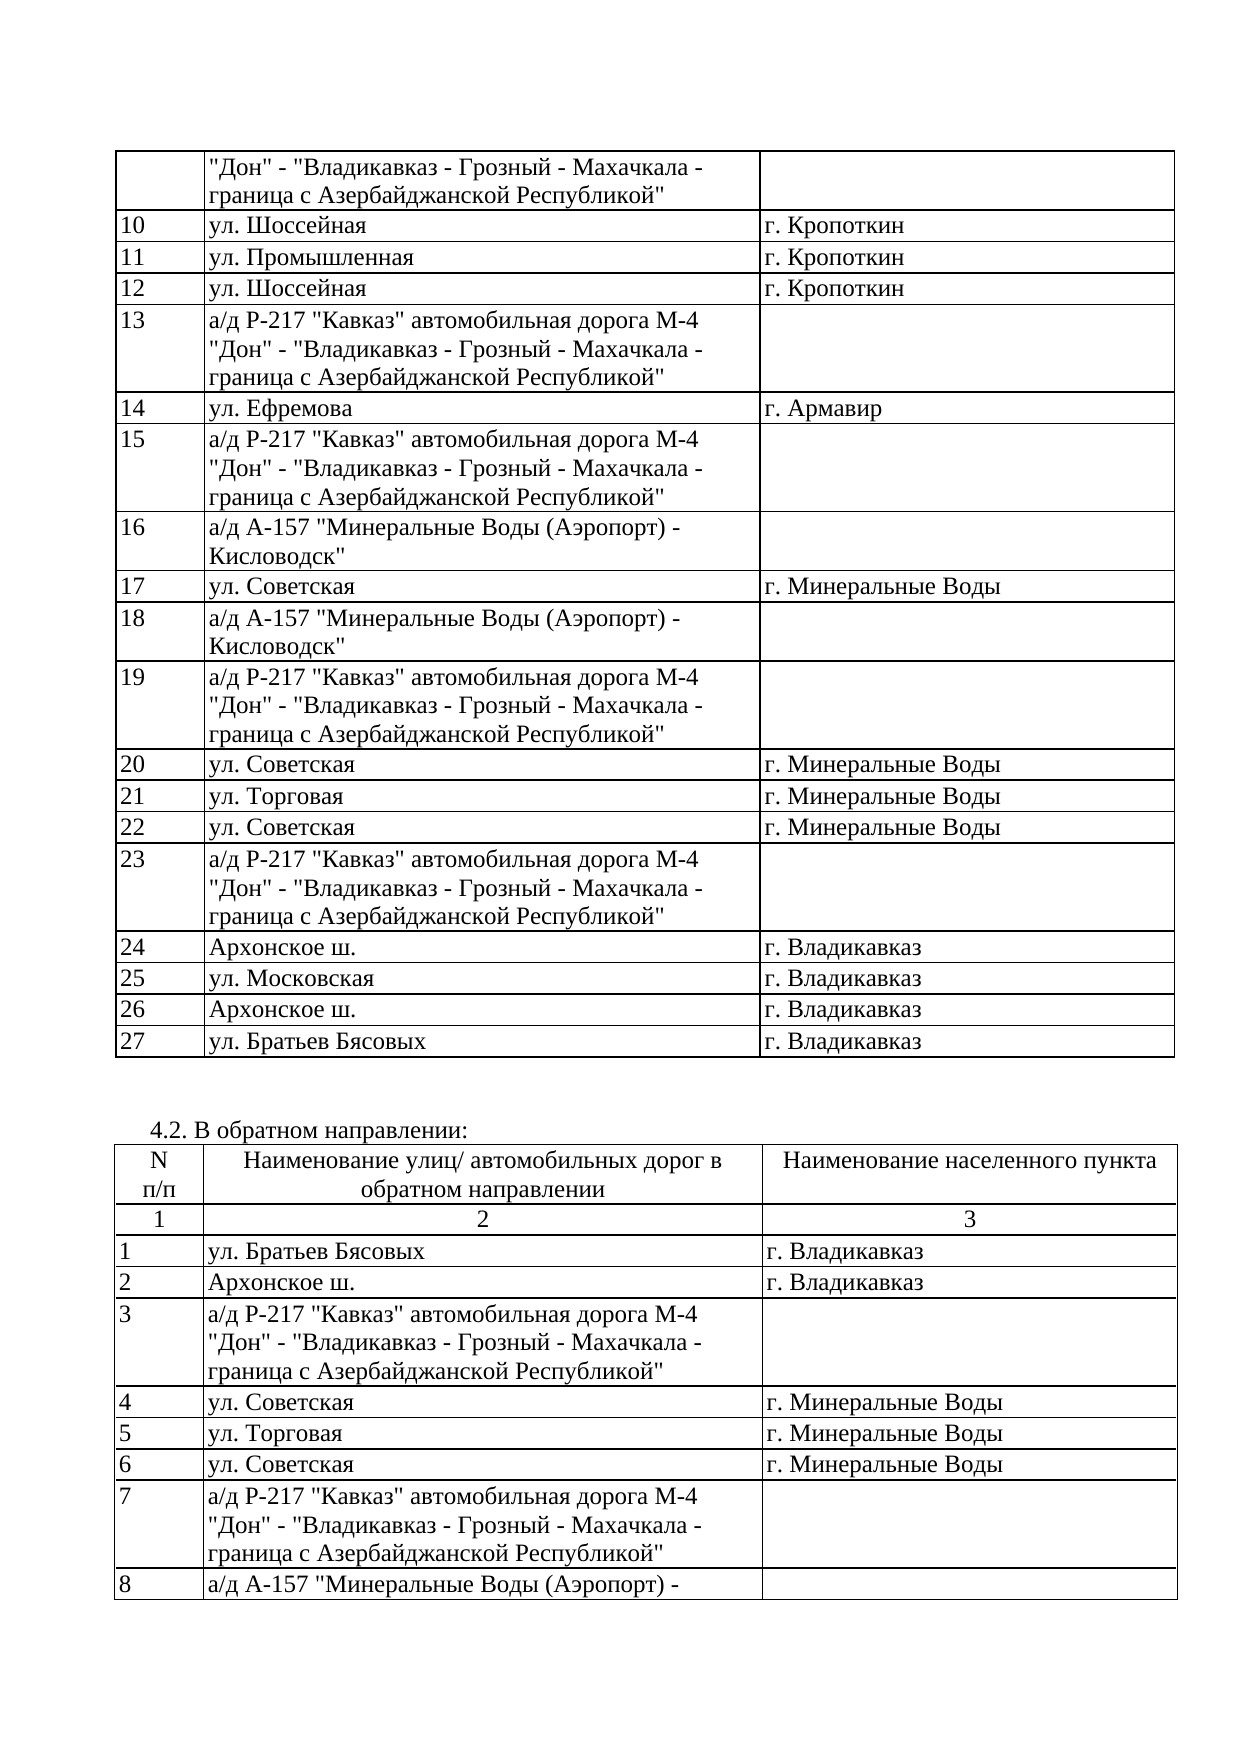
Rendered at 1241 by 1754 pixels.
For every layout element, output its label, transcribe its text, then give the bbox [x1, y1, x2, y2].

table_cell [761, 603, 1174, 660]
table_cell [763, 1297, 1177, 1385]
table_cell а/д Р-217 "Кавказ" автомобильная дорога М-4 "Дон" - "Владикавказ - Грозный - Махачкала - граница с Азербайджанской Республикой" [205, 305, 759, 391]
table_cell 3 [763, 1203, 1177, 1234]
table_cell 17 [117, 571, 204, 601]
table_cell 24 [117, 932, 204, 962]
table_cell г. Минеральные Воды [761, 750, 1174, 779]
table_cell г. Минеральные Воды [761, 571, 1174, 601]
table_cell 22 [117, 812, 204, 842]
table_cell ул. Ефремова [205, 393, 759, 423]
table_cell ул. Шоссейная [205, 274, 759, 303]
table_cell 18 [117, 603, 204, 660]
table_cell [761, 152, 1174, 209]
table_cell 6 [115, 1449, 203, 1479]
table_cell 16 [117, 512, 204, 569]
table_cell г. Владикавказ [761, 963, 1174, 993]
table_cell ул. Советская [204, 1450, 762, 1479]
table_cell [761, 512, 1174, 569]
table_cell ул. Торговая [205, 781, 759, 811]
table_cell г. Армавир [761, 393, 1174, 423]
table_cell 27 [117, 1026, 204, 1056]
table_cell г. Владикавказ [761, 932, 1174, 962]
table_cell 25 [117, 963, 204, 993]
table_cell 19 [117, 662, 204, 748]
table_cell 7 [115, 1480, 203, 1567]
table_cell ул. Советская [205, 812, 759, 842]
table_cell 13 [117, 305, 204, 391]
table_header Наименование населенного пункта [763, 1145, 1177, 1203]
table_cell ул. Промышленная [205, 242, 759, 272]
table_cell г. Минеральные Воды [763, 1385, 1177, 1416]
table_cell 15 [117, 424, 204, 511]
table_cell ул. Братьев Бясовых [204, 1236, 762, 1266]
table_cell 1 [115, 1204, 203, 1234]
table_cell 2 [115, 1267, 203, 1297]
table_cell 8 [115, 1568, 203, 1599]
table_cell 3 [115, 1298, 203, 1385]
table_cell ул. Советская [204, 1387, 762, 1416]
table_cell г. Кропоткин [761, 242, 1174, 272]
table_cell 12 [117, 274, 204, 303]
table_cell [761, 662, 1174, 748]
table_cell [761, 844, 1174, 930]
table_cell 21 [117, 781, 204, 811]
table_cell 23 [117, 844, 204, 930]
table_cell 4 [115, 1386, 203, 1416]
table_cell 20 [117, 750, 204, 779]
table_header Наименование улиц/ автомобильных дорог в обратном направлении [204, 1145, 762, 1203]
table_cell г. Кропоткин [761, 274, 1174, 303]
table_cell а/д А-157 "Минеральные Воды (Аэропорт) - Кисловодск" [205, 512, 759, 569]
table_cell ул. Московская [205, 963, 759, 993]
table_cell ул. Торговая [204, 1418, 762, 1448]
table_cell г. Кропоткин [761, 211, 1174, 241]
table_cell а/д А-157 "Минеральные Воды (Аэропорт) - Кисловодск" [205, 603, 759, 660]
table_cell 1 [115, 1235, 203, 1266]
table_cell г. Минеральные Воды [763, 1416, 1177, 1448]
table_cell 2 [204, 1205, 762, 1234]
table_cell г. Владикавказ [763, 1234, 1177, 1266]
table_cell ул. Советская [205, 571, 759, 601]
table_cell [205, 152, 759, 209]
table_cell Архонское ш. [204, 1267, 762, 1297]
table_cell [761, 424, 1174, 511]
table_cell а/д Р-217 "Кавказ" автомобильная дорога М-4 "Дон" - "Владикавказ - Грозный - Махачкала - граница с Азербайджанской Республикой" [205, 844, 759, 930]
table_cell г. Минеральные Воды [761, 812, 1174, 842]
table_cell [761, 305, 1174, 391]
table_cell а/д Р-217 "Кавказ" автомобильная дорога М-4 "Дон" - "Владикавказ - Грозный - Махачкала - граница с Азербайджанской Республикой" [205, 424, 759, 511]
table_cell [204, 1569, 762, 1599]
table_cell ул. Советская [205, 750, 759, 779]
table_cell г. Владикавказ [763, 1266, 1177, 1297]
table_cell 14 [117, 393, 204, 423]
table_cell Архонское ш. [205, 932, 759, 962]
table_cell 26 [117, 995, 204, 1024]
table_header N п/п [115, 1145, 203, 1203]
table_cell ул. Шоссейная [205, 211, 759, 241]
table_cell г. Владикавказ [761, 1026, 1174, 1056]
table_cell [763, 1479, 1177, 1567]
text 4.2. В обратном направлении: [150, 1115, 1090, 1144]
table_cell Архонское ш. [205, 995, 759, 1024]
table_cell 5 [115, 1418, 203, 1448]
table_cell г. Владикавказ [761, 995, 1174, 1024]
table_cell 10 [117, 211, 204, 241]
table_cell а/д Р-217 "Кавказ" автомобильная дорога М-4 "Дон" - "Владикавказ - Грозный - Махачкала - граница с Азербайджанской Республикой" [205, 662, 759, 748]
table_cell г. Минеральные Воды [761, 781, 1174, 811]
table_cell [763, 1567, 1177, 1599]
table_cell ул. Братьев Бясовых [205, 1026, 759, 1056]
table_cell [204, 1481, 762, 1567]
table_cell г. Минеральные Воды [763, 1448, 1177, 1479]
table_cell а/д Р-217 "Кавказ" автомобильная дорога М-4 "Дон" - "Владикавказ - Грозный - Махачкала - граница с Азербайджанской Республикой" [204, 1299, 762, 1385]
table_cell 9 [117, 152, 204, 209]
table_cell 11 [117, 242, 204, 272]
